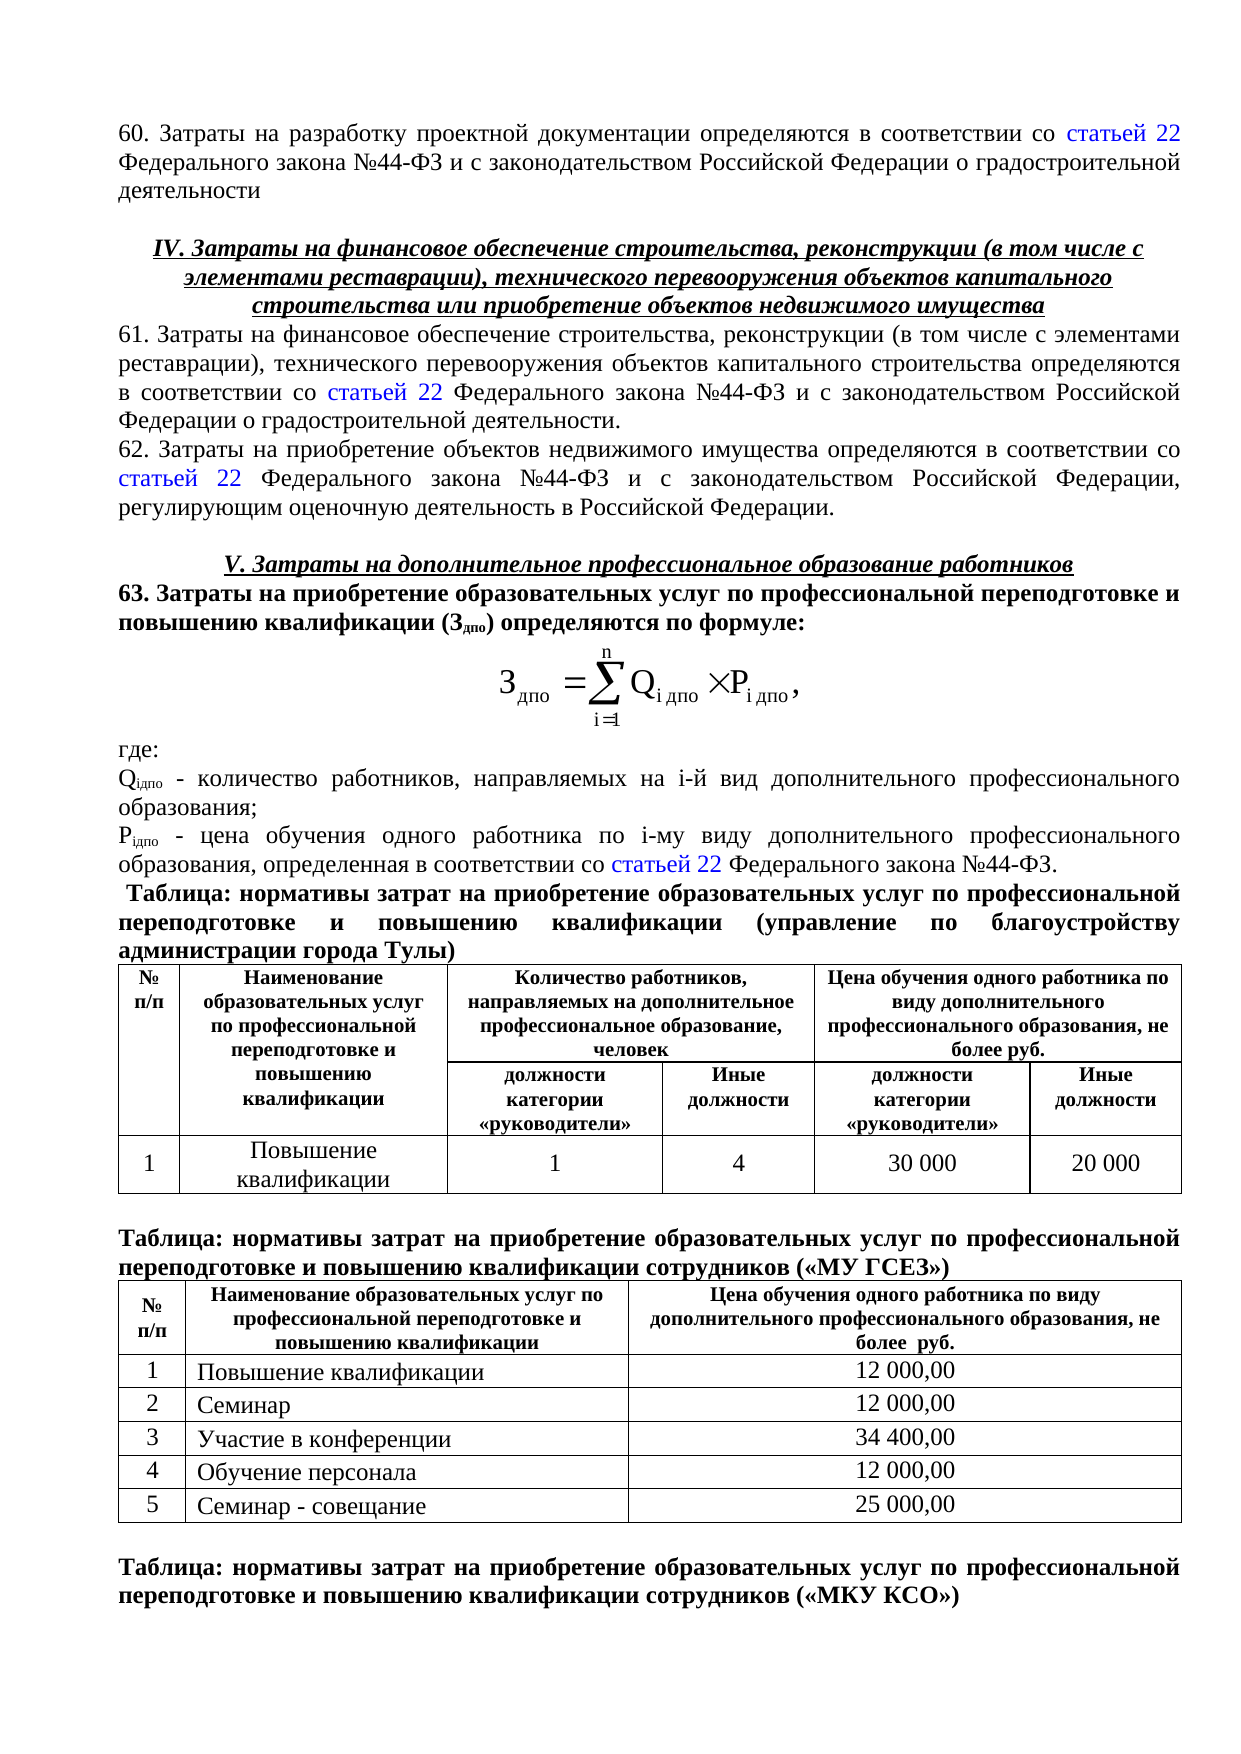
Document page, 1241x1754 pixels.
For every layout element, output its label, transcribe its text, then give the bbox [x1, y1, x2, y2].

text 62. Затраты на приобретение объектов недвижимого имущества определяются в соответствии со статьей 22 Федерального закона №44-ФЗ и с законодательством Российской Федерации, регулирующим оценочную деятельность в Российской Федерации. [118, 434, 1181, 521]
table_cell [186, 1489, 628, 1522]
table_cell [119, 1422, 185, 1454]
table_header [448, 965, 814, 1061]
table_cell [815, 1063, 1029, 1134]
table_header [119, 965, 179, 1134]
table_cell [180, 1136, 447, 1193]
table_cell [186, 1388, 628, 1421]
text где: [118, 734, 1181, 763]
text Qiдпо - количество работников, направляемых на i-й вид дополнительного профессионального образования; [118, 763, 1181, 820]
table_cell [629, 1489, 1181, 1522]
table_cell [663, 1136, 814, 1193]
text Таблица: нормативы затрат на приобретение образовательных услуг по профессиональной переподготовке и повышению квалификации (управление по благоустройству администрации города Тулы) [118, 878, 1181, 964]
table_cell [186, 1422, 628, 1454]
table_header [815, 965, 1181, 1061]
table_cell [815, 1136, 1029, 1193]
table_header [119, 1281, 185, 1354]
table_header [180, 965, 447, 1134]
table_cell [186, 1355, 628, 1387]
text 60. Затраты на разработку проектной документации определяются в соответствии со статьей 22 Федерального закона №44-ФЗ и с законодательством Российской Федерации о градостроительной деятельности [118, 118, 1181, 204]
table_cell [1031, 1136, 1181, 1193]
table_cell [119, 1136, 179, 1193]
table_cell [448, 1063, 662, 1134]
text Piдпо - цена обучения одного работника по i-му виду дополнительного профессионального образования, определенная в соответствии со статьей 22 Федерального закона №44-ФЗ. [118, 820, 1181, 878]
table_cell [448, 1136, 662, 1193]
text Таблица: нормативы затрат на приобретение образовательных услуг по профессиональной переподготовке и повышению квалификации сотрудников («МУ ГСЕЗ») [118, 1223, 1181, 1280]
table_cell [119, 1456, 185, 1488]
text Таблица: нормативы затрат на приобретение образовательных услуг по профессиональной переподготовке и повышению квалификации сотрудников («МКУ КСО») [118, 1552, 1181, 1609]
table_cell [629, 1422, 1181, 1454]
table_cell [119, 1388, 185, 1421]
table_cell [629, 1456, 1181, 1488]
text IV. Затраты на финансовое обеспечение строительства, реконструкции (в том числе с элементами реставрации), технического перевооружения объектов капитального строительства или приобретение объектов недвижимого имущества [118, 233, 1181, 319]
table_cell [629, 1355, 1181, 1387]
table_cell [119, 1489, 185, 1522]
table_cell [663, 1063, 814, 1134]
text 63. Затраты на приобретение образовательных услуг по профессиональной переподготовке и повышению квалификации (Здпо) определяются по формуле: [118, 578, 1181, 636]
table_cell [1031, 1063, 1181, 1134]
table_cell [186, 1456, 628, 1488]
text V. Затраты на дополнительное профессиональное образование работников [118, 549, 1181, 578]
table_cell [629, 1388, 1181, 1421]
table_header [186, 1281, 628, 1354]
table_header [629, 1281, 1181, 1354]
text 61. Затраты на финансовое обеспечение строительства, реконструкции (в том числе с элементами реставрации), технического перевооружения объектов капитального строительства определяются в соответствии со статьей 22 Федерального закона №44-ФЗ и с законодательством Российской Федерации о градостроительной деятельности. [118, 319, 1181, 434]
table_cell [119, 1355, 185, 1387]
